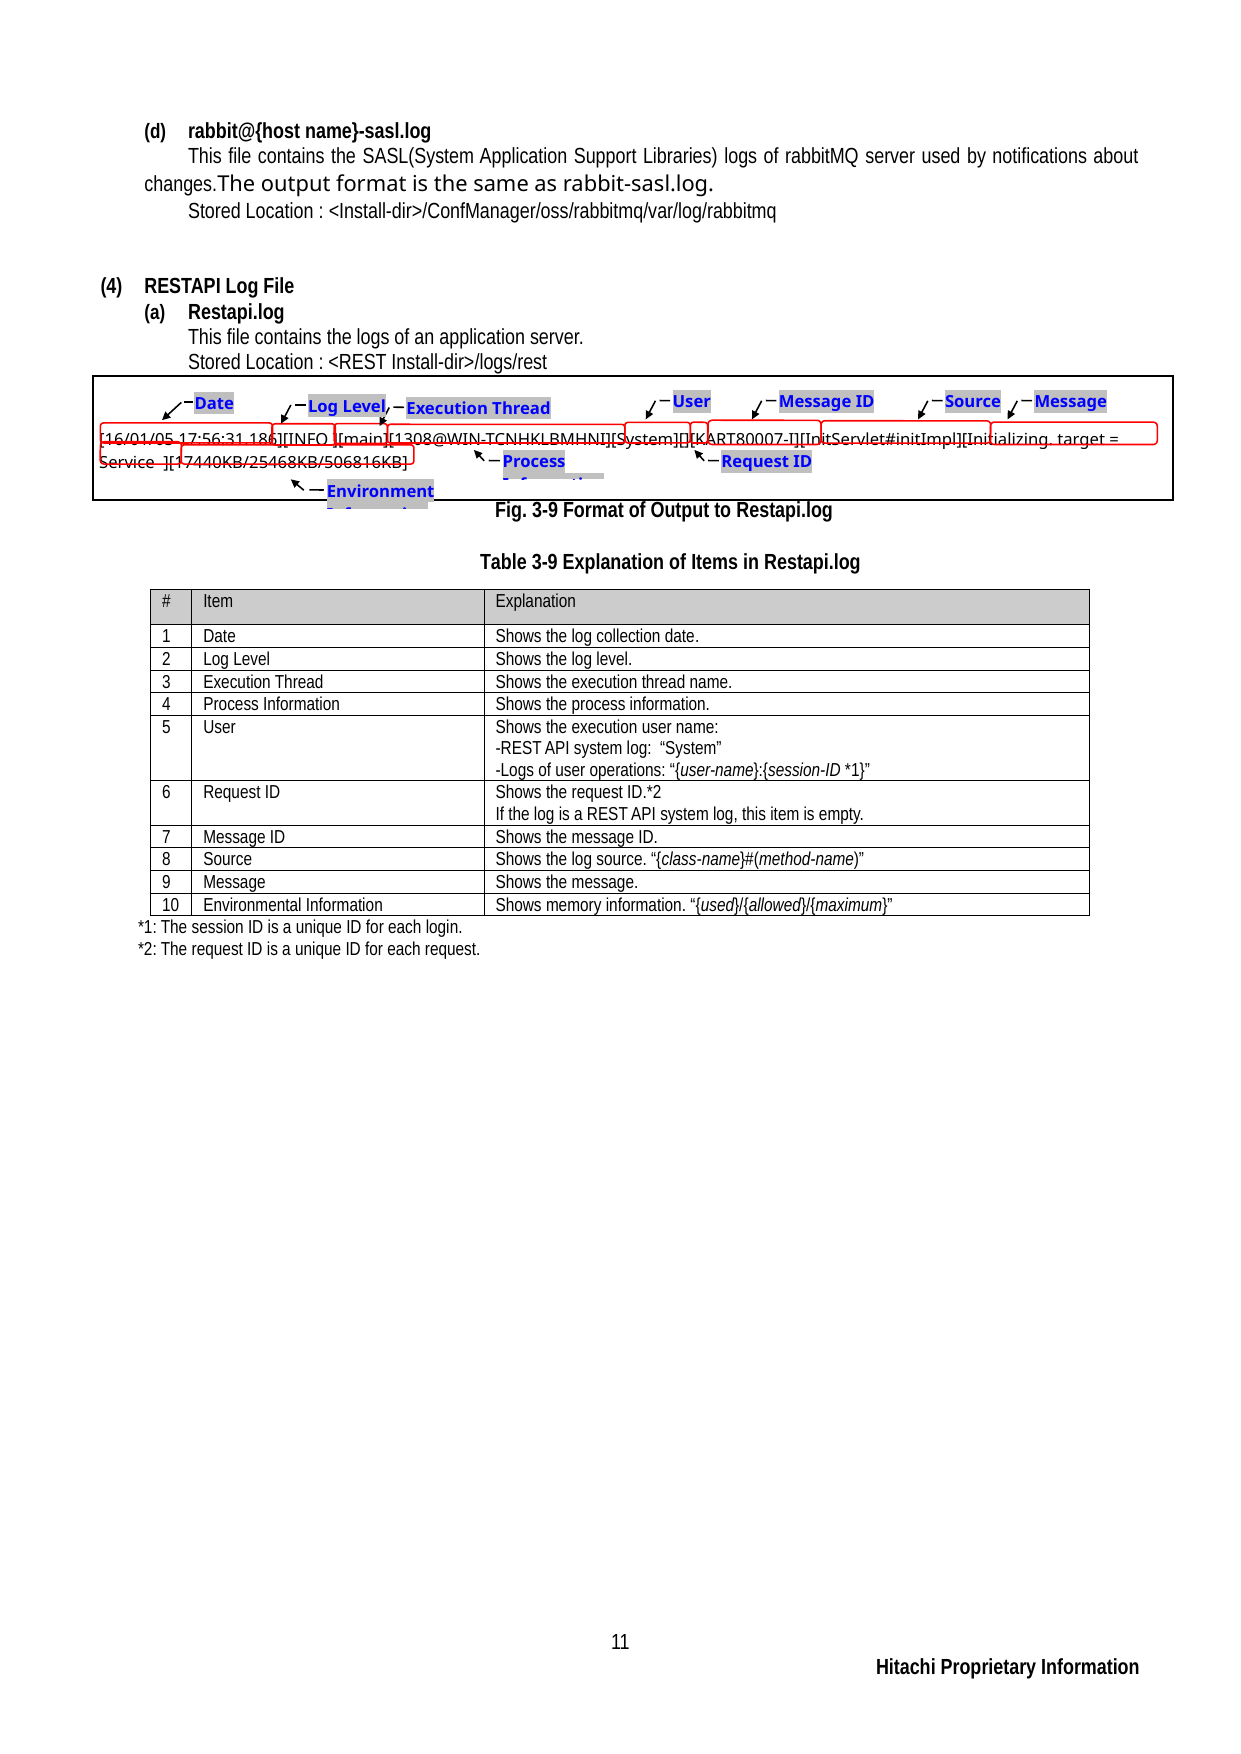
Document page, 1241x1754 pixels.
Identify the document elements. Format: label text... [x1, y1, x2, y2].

table_cell Source [192, 848, 484, 870]
table_cell User [192, 716, 484, 780]
table_cell Shows the message. [485, 871, 1089, 892]
table_cell 2 [151, 648, 191, 669]
table_cell 3 [151, 671, 191, 692]
text *1: The session ID is a unique ID for each login. [100, 916, 1140, 938]
table_cell Message ID [192, 826, 484, 847]
table_cell Shows the message ID. [485, 826, 1089, 847]
table_cell Log Level [192, 648, 484, 669]
table_cell 10 [151, 894, 191, 915]
table_cell Shows the process information. [485, 693, 1089, 715]
table_cell 4 [151, 693, 191, 715]
table_cell Date [192, 625, 484, 647]
table_cell Environmental Information [192, 894, 484, 915]
table_cell Shows the log source. “{class-name}#(method-name)” [485, 848, 1089, 870]
table_cell Shows memory information. “{used}/{allowed}/{maximum}” [485, 894, 1089, 915]
table_header Item [192, 590, 484, 624]
text Stored Location : <REST Install-dir>/logs/rest [188, 349, 1140, 374]
list This file contains the SASL(System Application Support Libraries) logs of rabbitMQ server used by notifications about changes.The output format is the same as rabbit-sasl.log. [144, 143, 1140, 198]
table_cell Shows the request ID.*2 If the log is a REST API system log, this item is empty. [485, 781, 1089, 824]
table_cell 5 [151, 716, 191, 780]
table_header # [151, 590, 191, 624]
title Table 3-9 Explanation of Items in Restapi.log [200, 549, 1140, 574]
table_cell Shows the execution thread name. [485, 671, 1089, 692]
table_cell 1 [151, 625, 191, 647]
table_cell Shows the log collection date. [485, 625, 1089, 647]
list RESTAPI Log File [100, 273, 1140, 298]
text *2: The request ID is a unique ID for each request. [100, 938, 1140, 959]
table_cell Shows the execution user name: -REST API system log: “System” -Logs of user operations: “{user-name}:{session-ID *1}” [485, 716, 1089, 780]
table_cell Execution Thread [192, 671, 484, 692]
table_cell 7 [151, 826, 191, 847]
table_cell Message [192, 871, 484, 892]
table_cell 6 [151, 781, 191, 824]
text This file contains the logs of an application server. [188, 324, 1140, 349]
text Fig. 3-9 Format of Output to Restapi.log [188, 501, 1140, 522]
table_cell Process Information [192, 693, 484, 715]
table_cell 9 [151, 871, 191, 892]
table_cell Request ID [192, 781, 484, 824]
text Stored Location : <Install-dir>/ConfManager/oss/rabbitmq/var/log/rabbitmq [144, 198, 1140, 223]
table_header Explanation [485, 590, 1089, 624]
list Restapi.log [144, 298, 1140, 324]
table_cell 8 [151, 848, 191, 870]
table_cell Shows the log level. [485, 648, 1089, 669]
list rabbit@{host name}-sasl.log [144, 118, 1140, 143]
